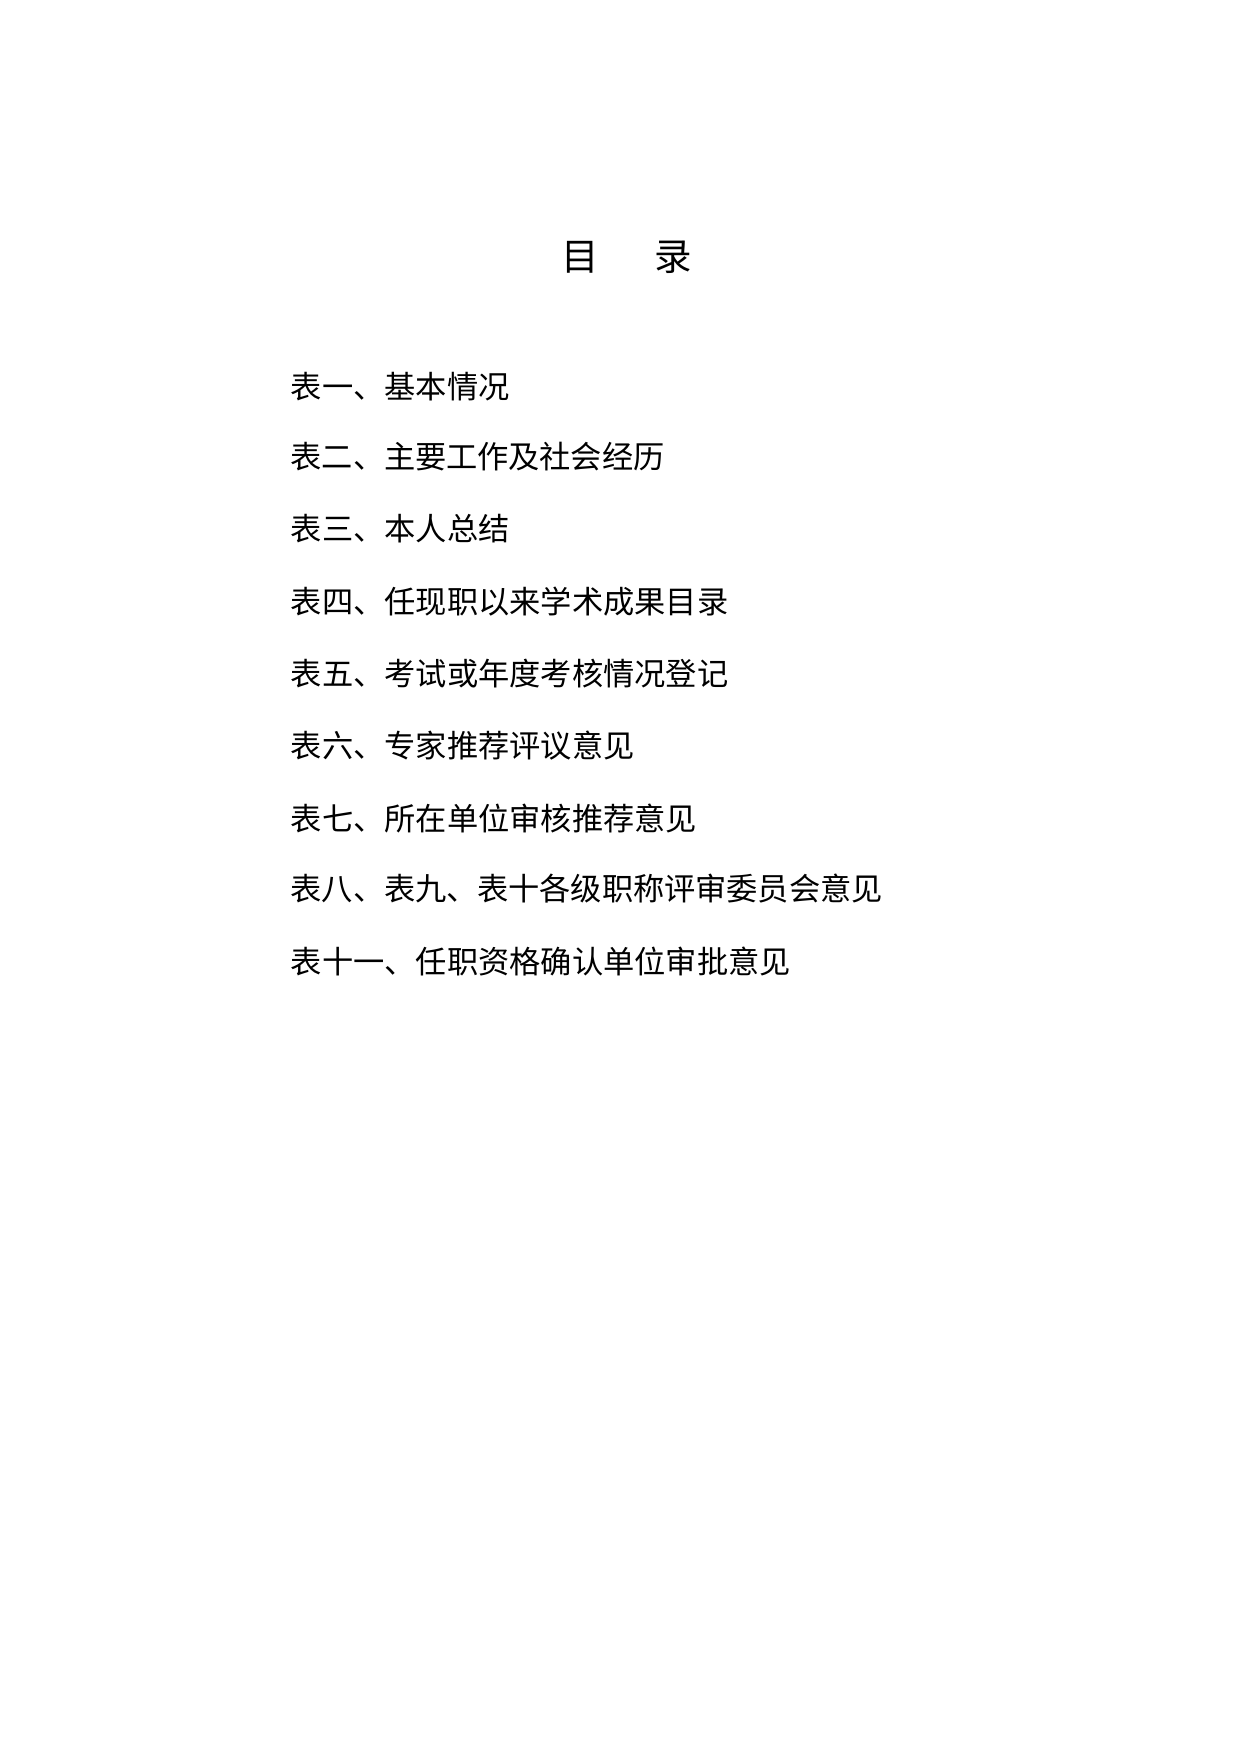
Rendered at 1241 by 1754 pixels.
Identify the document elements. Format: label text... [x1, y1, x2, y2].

text 表八、表九、表十各级职称评审委员会意见表十一、任职资格确认单位审批意见 [291, 864, 884, 982]
text 表四、任现职以来学术成果目录表五、考试或年度考核情况登记表六、专家推荐评议意见 [291, 577, 728, 767]
text 表七、所在单位审核推荐意见 [291, 794, 1123, 839]
text 表二、主要工作及社会经历表三、本人总结 [291, 432, 666, 550]
text 表一、基本情况 [291, 362, 1123, 407]
text 目 录 [137, 226, 1115, 281]
